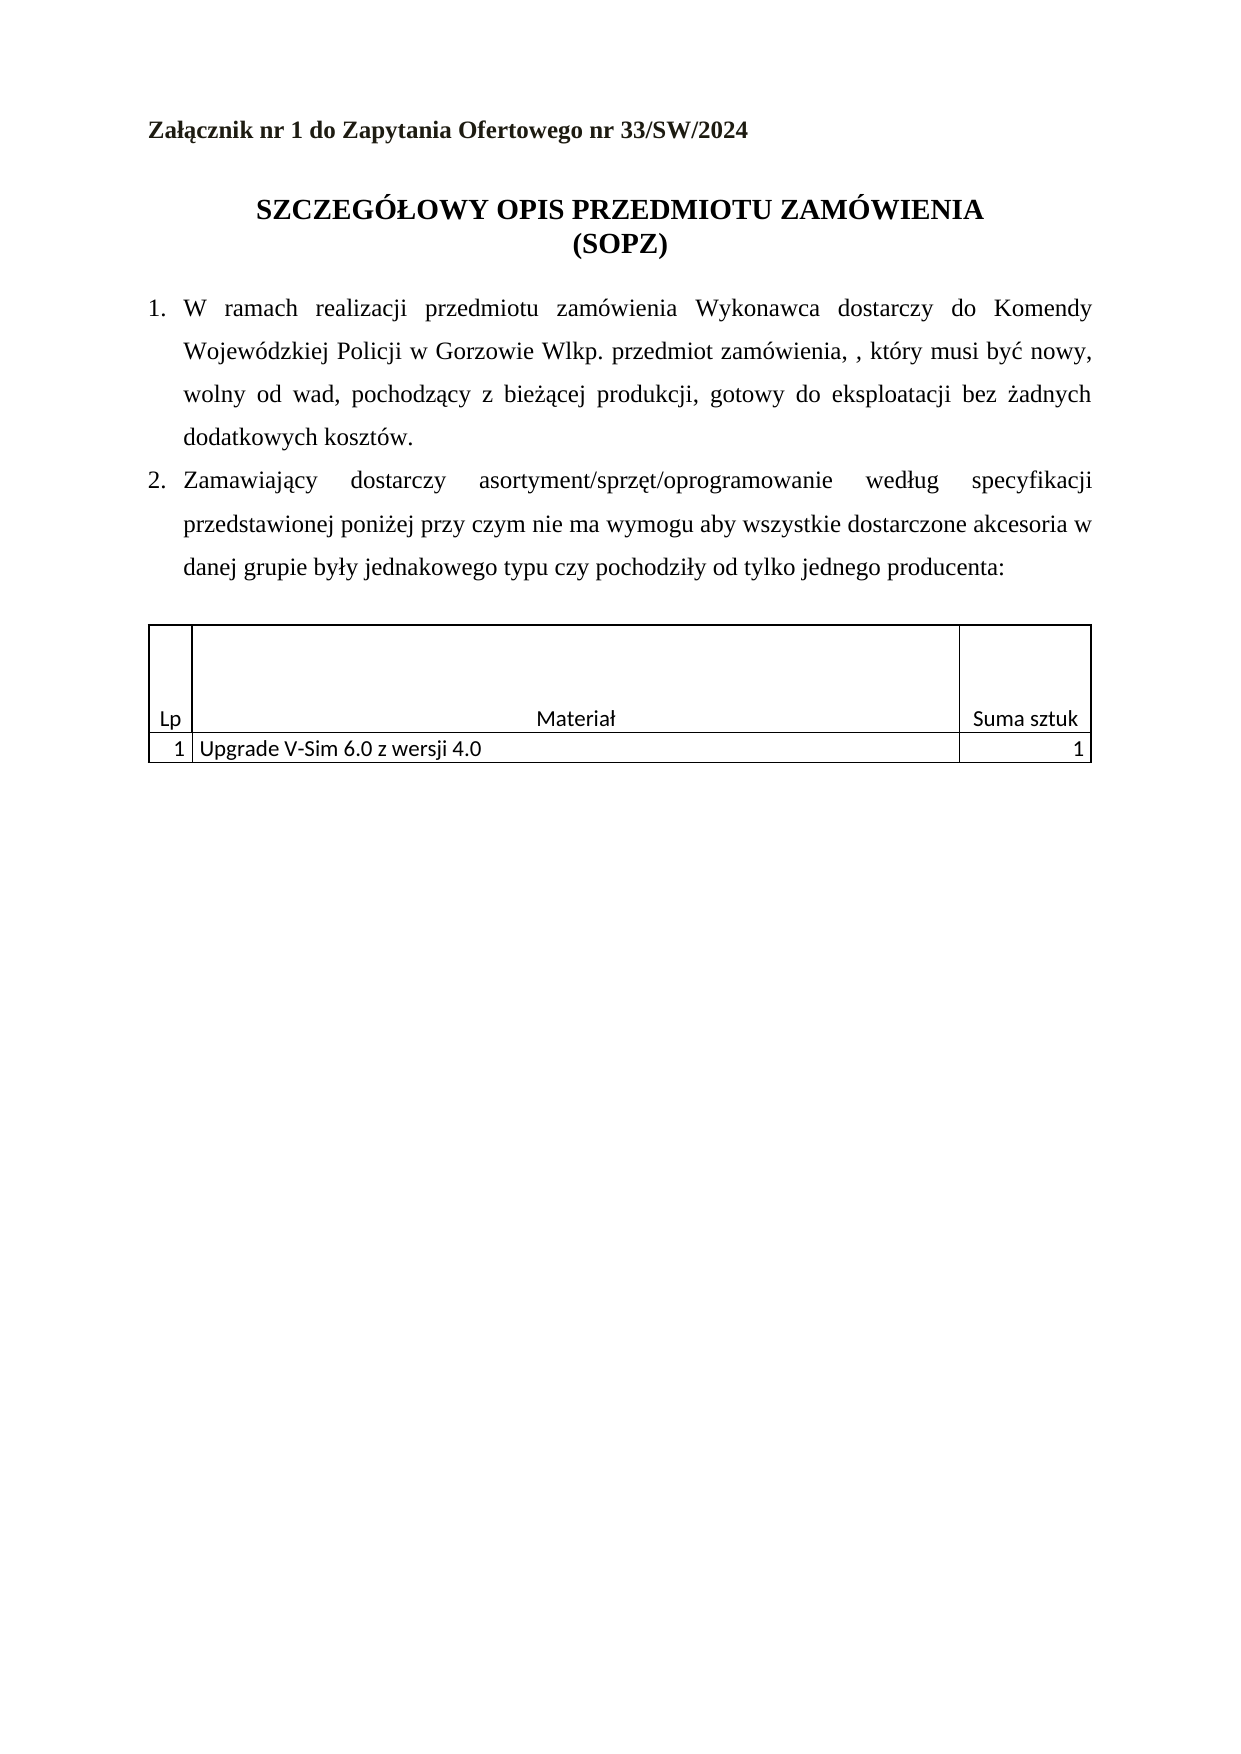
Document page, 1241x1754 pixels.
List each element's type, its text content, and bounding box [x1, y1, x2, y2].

table_cell 1 [150, 733, 192, 762]
list W ramach realizacji przedmiotu zamówienia Wykonawca dostarczy do Komendy Wojewódzkiej Policji w Gorzowie Wlkp. przedmiot zamówienia, , który musi być nowy, wolny od wad, pochodzący z bieżącej produkcji, gotowy do eksploatacji bez żadnych dodatkowych kosztów. [148, 293, 1093, 451]
table_header Suma sztuk [960, 626, 1090, 732]
text (SOPZ) [148, 226, 1093, 259]
table_cell Upgrade V-Sim 6.0 z wersji 4.0 [193, 733, 959, 762]
text SZCZEGÓŁOWY OPIS PRZEDMIOTU ZAMÓWIENIA [148, 192, 1093, 226]
text Załącznik nr 1 do Zapytania Ofertowego nr 33/SW/2024 [148, 116, 1093, 144]
table_cell 1 [960, 733, 1090, 762]
table_header Lp [150, 626, 191, 732]
list Zamawiający dostarczy asortyment/sprzęt/oprogramowanie według specyfikacji przedstawionej poniżej przy czym nie ma wymogu aby wszystkie dostarczone akcesoria w danej grupie były jednakowego typu czy pochodziły od tylko jednego producenta: [148, 466, 1093, 581]
table_header Materiał [193, 626, 959, 732]
